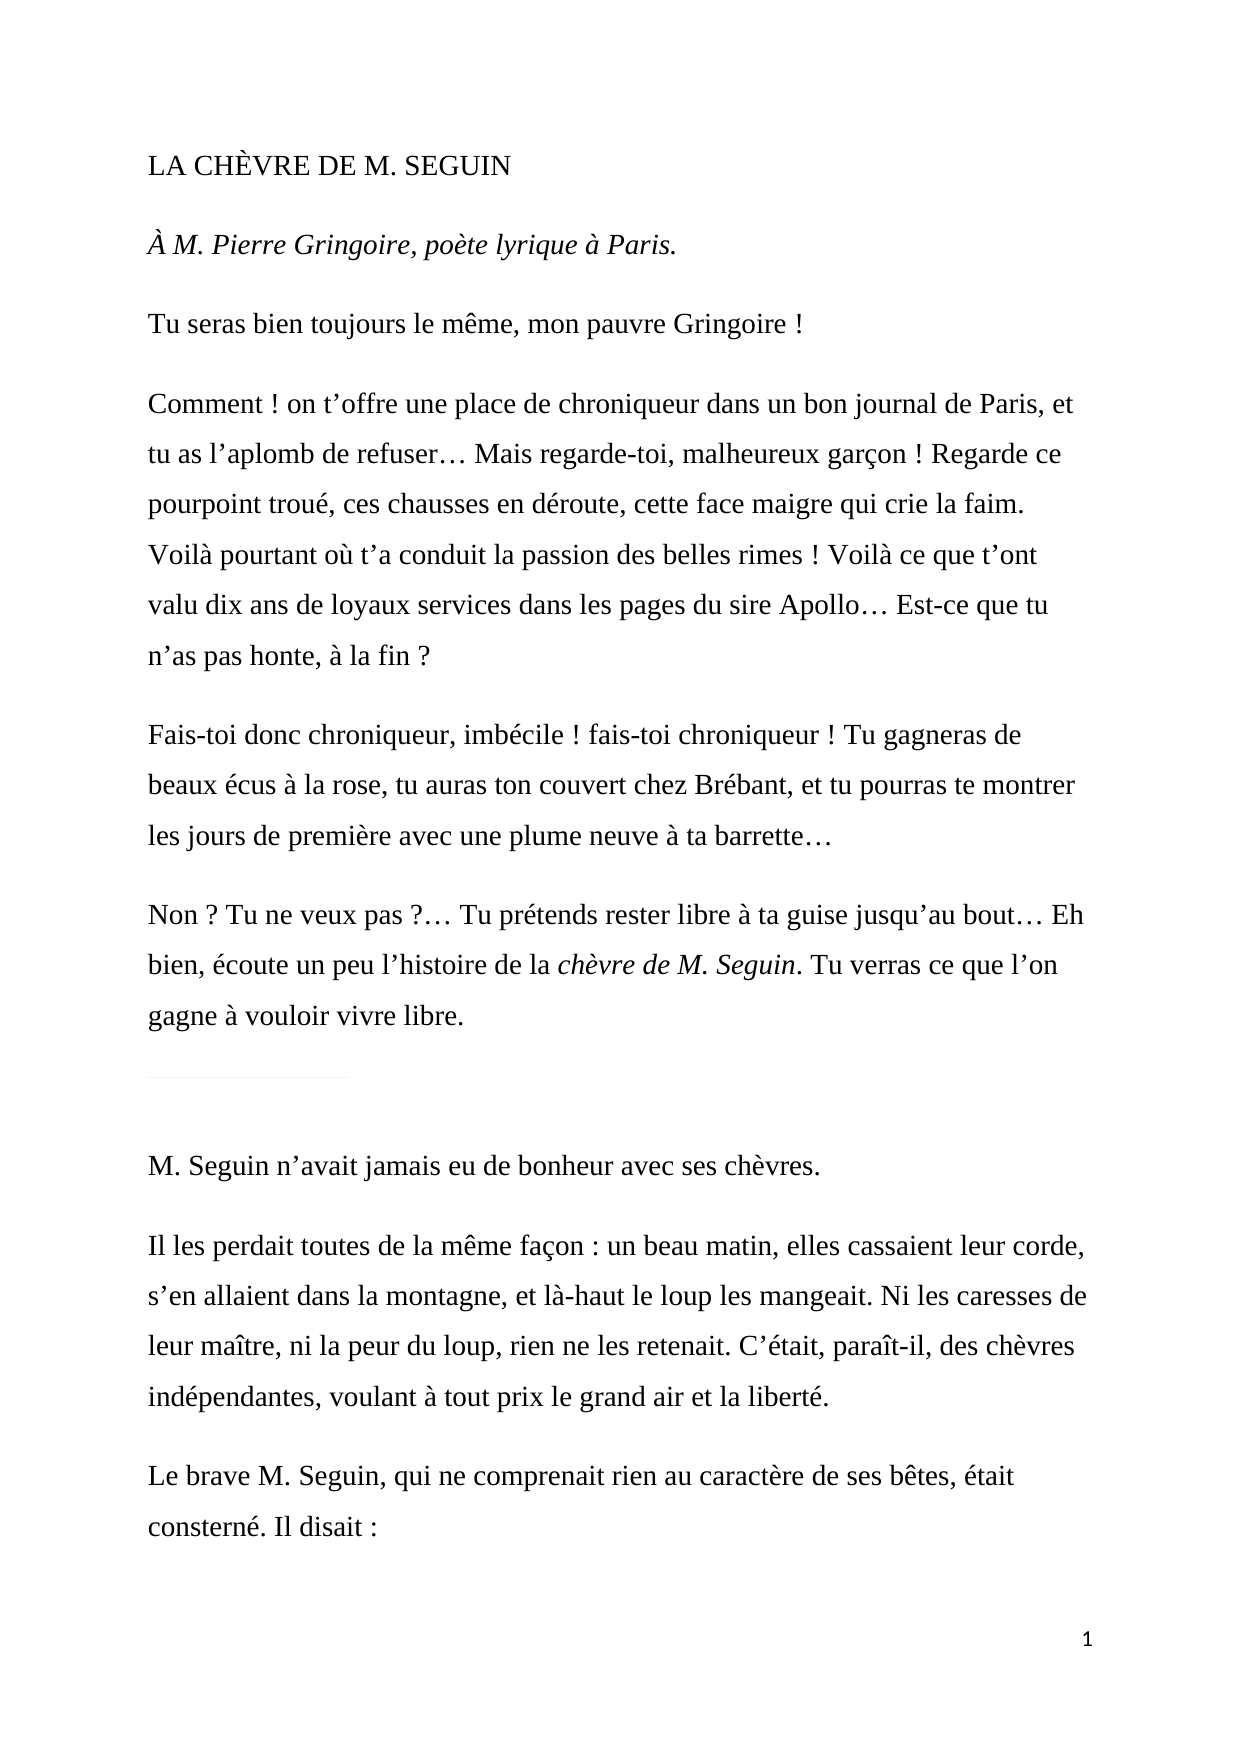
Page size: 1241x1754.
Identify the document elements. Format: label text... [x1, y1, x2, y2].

text Le brave M. Seguin, qui ne comprenait rien au caractère de ses bêtes, était consterné. Il disait : [148, 1458, 1093, 1542]
text Il les perdait toutes de la même façon : un beau matin, elles cassaient leur corde, s’en allaient dans la montagne, et là-haut le loup les mangeait. Ni les caresses de leur maître, ni la peur du loup, rien ne les retenait. C’était, paraît-il, des chèvres indépendantes, voulant à tout prix le grand air et la liberté. [148, 1228, 1093, 1412]
text À M. Pierre Gringoire, poète lyrique à Paris. [148, 227, 1093, 261]
text LA CHÈVRE DE M. SEGUIN [148, 148, 1093, 181]
text Tu seras bien toujours le même, mon pauvre Gringoire ! [148, 307, 1093, 340]
text M. Seguin n’avait jamais eu de bonheur avec ses chèvres. [148, 1148, 1093, 1182]
text Fais-toi donc chroniqueur, imbécile ! fais-toi chroniqueur ! Tu gagneras de beaux écus à la rose, tu auras ton couvert chez Brébant, et tu pourras te montrer les jours de première avec une plume neuve à ta barrette… [148, 717, 1093, 851]
text Non ? Tu ne veux pas ?… Tu prétends rester libre à ta guise jusqu’au bout… Eh bien, écoute un peu l’histoire de la chèvre de M. Seguin. Tu verras ce que l’on gagne à vouloir vivre libre. [148, 897, 1093, 1031]
text Comment ! on t’offre une place de chroniqueur dans un bon journal de Paris, et tu as l’aplomb de refuser… Mais regarde-toi, malheureux garçon ! Regarde ce pourpoint troué, ces chausses en déroute, cette face maigre qui crie la faim. Voilà pourtant où t’a conduit la passion des belles rimes ! Voilà ce que t’ont valu dix ans de loyaux services dans les pages du sire Apollo… Est-ce que tu n’as pas honte, à la fin ? [148, 386, 1093, 671]
